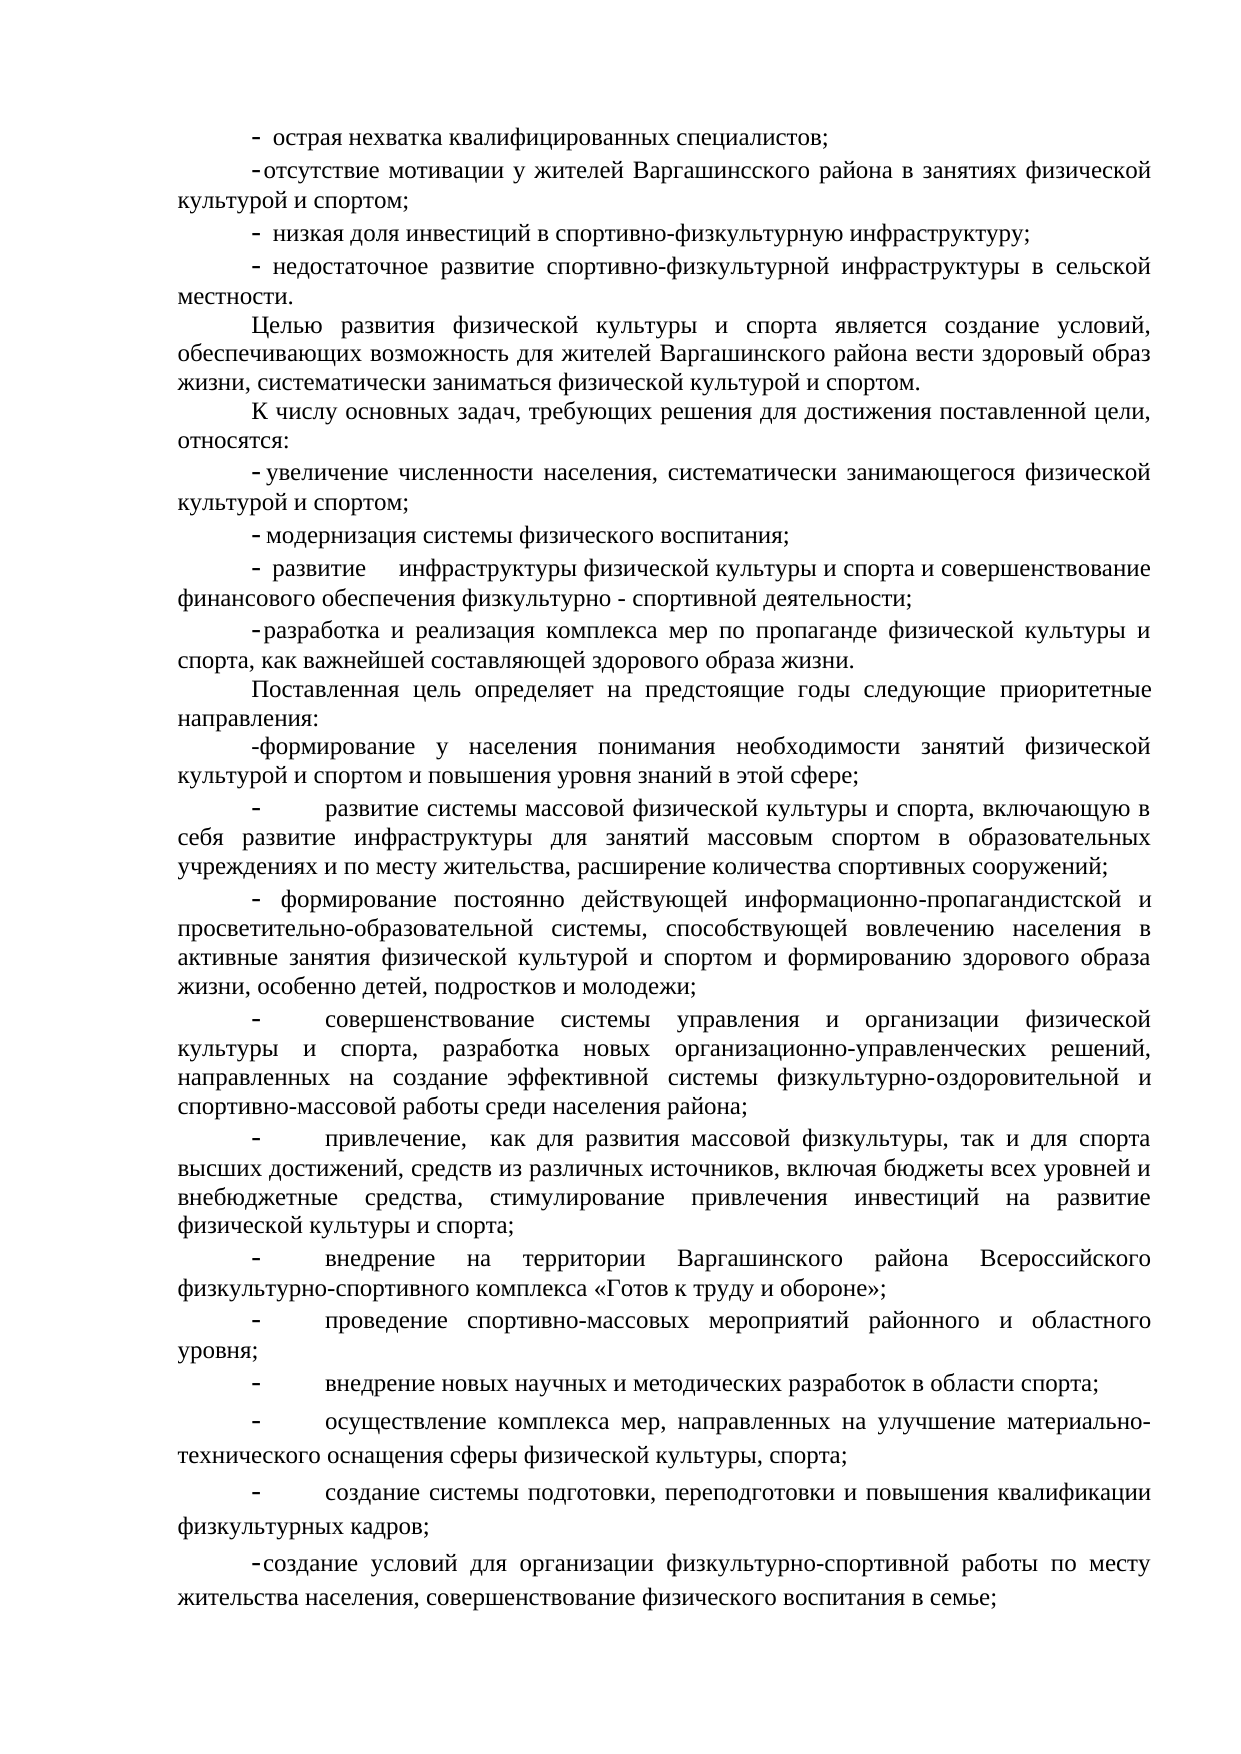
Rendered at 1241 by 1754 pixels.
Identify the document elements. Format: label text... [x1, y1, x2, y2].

list совершенствование системы управления и организации физической культуры и спорта, разработка новых организационно-управленческих решений, направленных на создание эффективной системы физкультурно-оздоровительной и спортивно-массовой работы среди населения района; [177, 1000, 1152, 1119]
list проведение спортивно-массовых мероприятий районного и областного уровня; [177, 1302, 1152, 1364]
list развитие системы массовой физической культуры и спорта, включающую в себя развитие инфраструктуры для занятий массовым спортом в образовательных учреждениях и по месту жительства, расширение количества спортивных сооружений; [177, 789, 1152, 880]
list модернизация системы физического воспитания; [177, 516, 1152, 549]
text К числу основных задач, требующих решения для достижения поставленной цели, относятся: [177, 396, 1152, 453]
list отсутствие мотивации у жителей Варгашинсского района в занятиях физической культурой и спортом; [177, 152, 1152, 214]
list создание условий для организации физкультурно-спортивной работы по месту жительства населения, совершенствование физического воспитания в семье; [177, 1544, 1152, 1611]
text Поставленная цель определяет на предстоящие годы следующие приоритетные направления: [177, 674, 1152, 731]
text -формирование у населения понимания необходимости занятий физической культурой и спортом и повышения уровня знаний в этой сфере; [177, 731, 1152, 789]
list развитие инфраструктуры физической культуры и спорта и совершенствование финансового обеспечения физкультурно - спортивной деятельности; [177, 549, 1152, 612]
list внедрение новых научных и методических разработок в области спорта; [177, 1364, 1152, 1397]
list низкая доля инвестиций в спортивно-физкультурную инфраструктуру; [177, 214, 1152, 247]
list привлечение, как для развития массовой физкультуры, так и для спорта высших достижений, средств из различных источников, включая бюджеты всех уровней и внебюджетные средства, стимулирование привлечения инвестиций на развитие физической культуры и спорта; [177, 1119, 1152, 1239]
list разработка и реализация комплекса мер по пропаганде физической культуры и спорта, как важнейшей составляющей здорового образа жизни. [177, 612, 1152, 674]
list острая нехватка квалифицированных специалистов; [177, 118, 1152, 152]
list внедрение на территории Варгашинского района Всероссийского физкультурно-спортивного комплекса «Готов к труду и обороне»; [177, 1239, 1152, 1302]
text Целью развития физической культуры и спорта является создание условий, обеспечивающих возможность для жителей Варгашинского района вести здоровый образ жизни, систематически заниматься физической культурой и спортом. [177, 310, 1152, 396]
list осуществление комплекса мер, направленных на улучшение материально-технического оснащения сферы физической культуры, спорта; [177, 1402, 1152, 1469]
list формирование постоянно действующей информационно-пропагандистской и просветительно-образовательной системы, способствующей вовлечению населения в активные занятия физической культурой и спортом и формированию здорового образа жизни, особенно детей, подростков и молодежи; [177, 880, 1152, 1000]
list создание системы подготовки, переподготовки и повышения квалификации физкультурных кадров; [177, 1473, 1152, 1540]
list недостаточное развитие спортивно-физкультурной инфраструктуры в сельской местности. [177, 247, 1152, 310]
list увеличение численности населения, систематически занимающегося физической культурой и спортом; [177, 453, 1152, 516]
